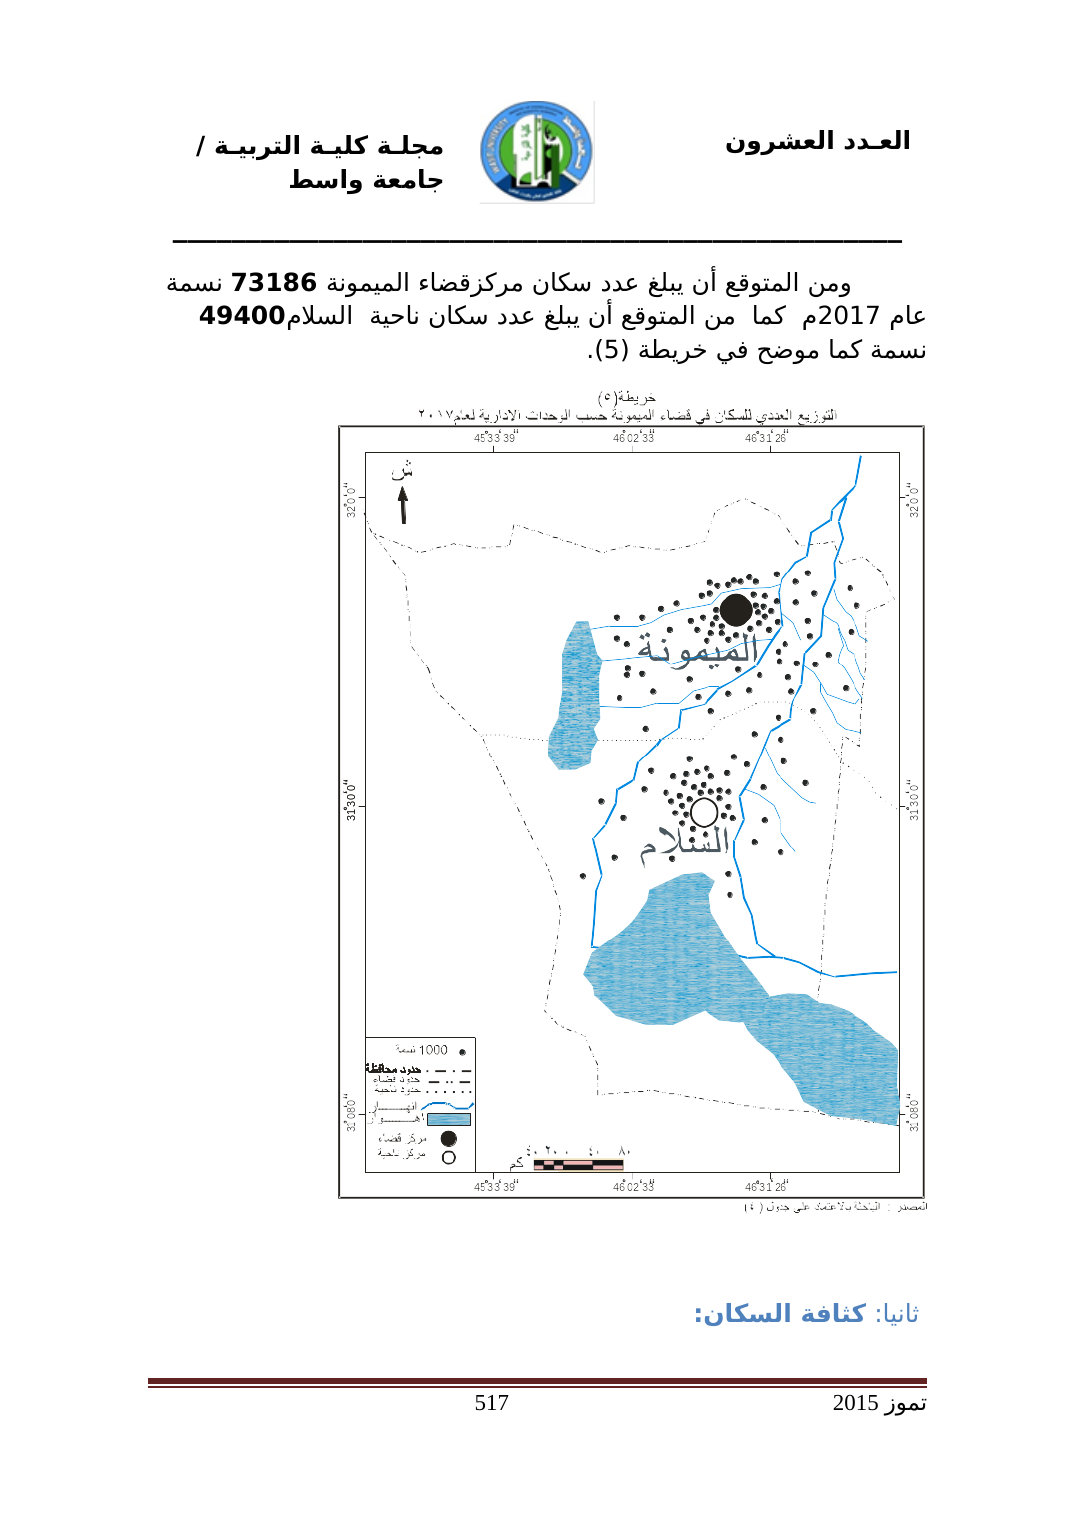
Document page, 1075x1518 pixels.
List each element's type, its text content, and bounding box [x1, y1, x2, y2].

text ومن المتوقع أن يبلغ عدد سكان مركزقضاء الميمونة 73186 نسمة عام 2017م كما من المتوقع أن يبلغ عدد سكان ناحية السلام49400 نسمة كما موضح في خريطة (5). [148, 268, 927, 364]
subtitle ثانيا: كثافة السكان: [148, 1299, 927, 1329]
picture [479, 101, 595, 205]
